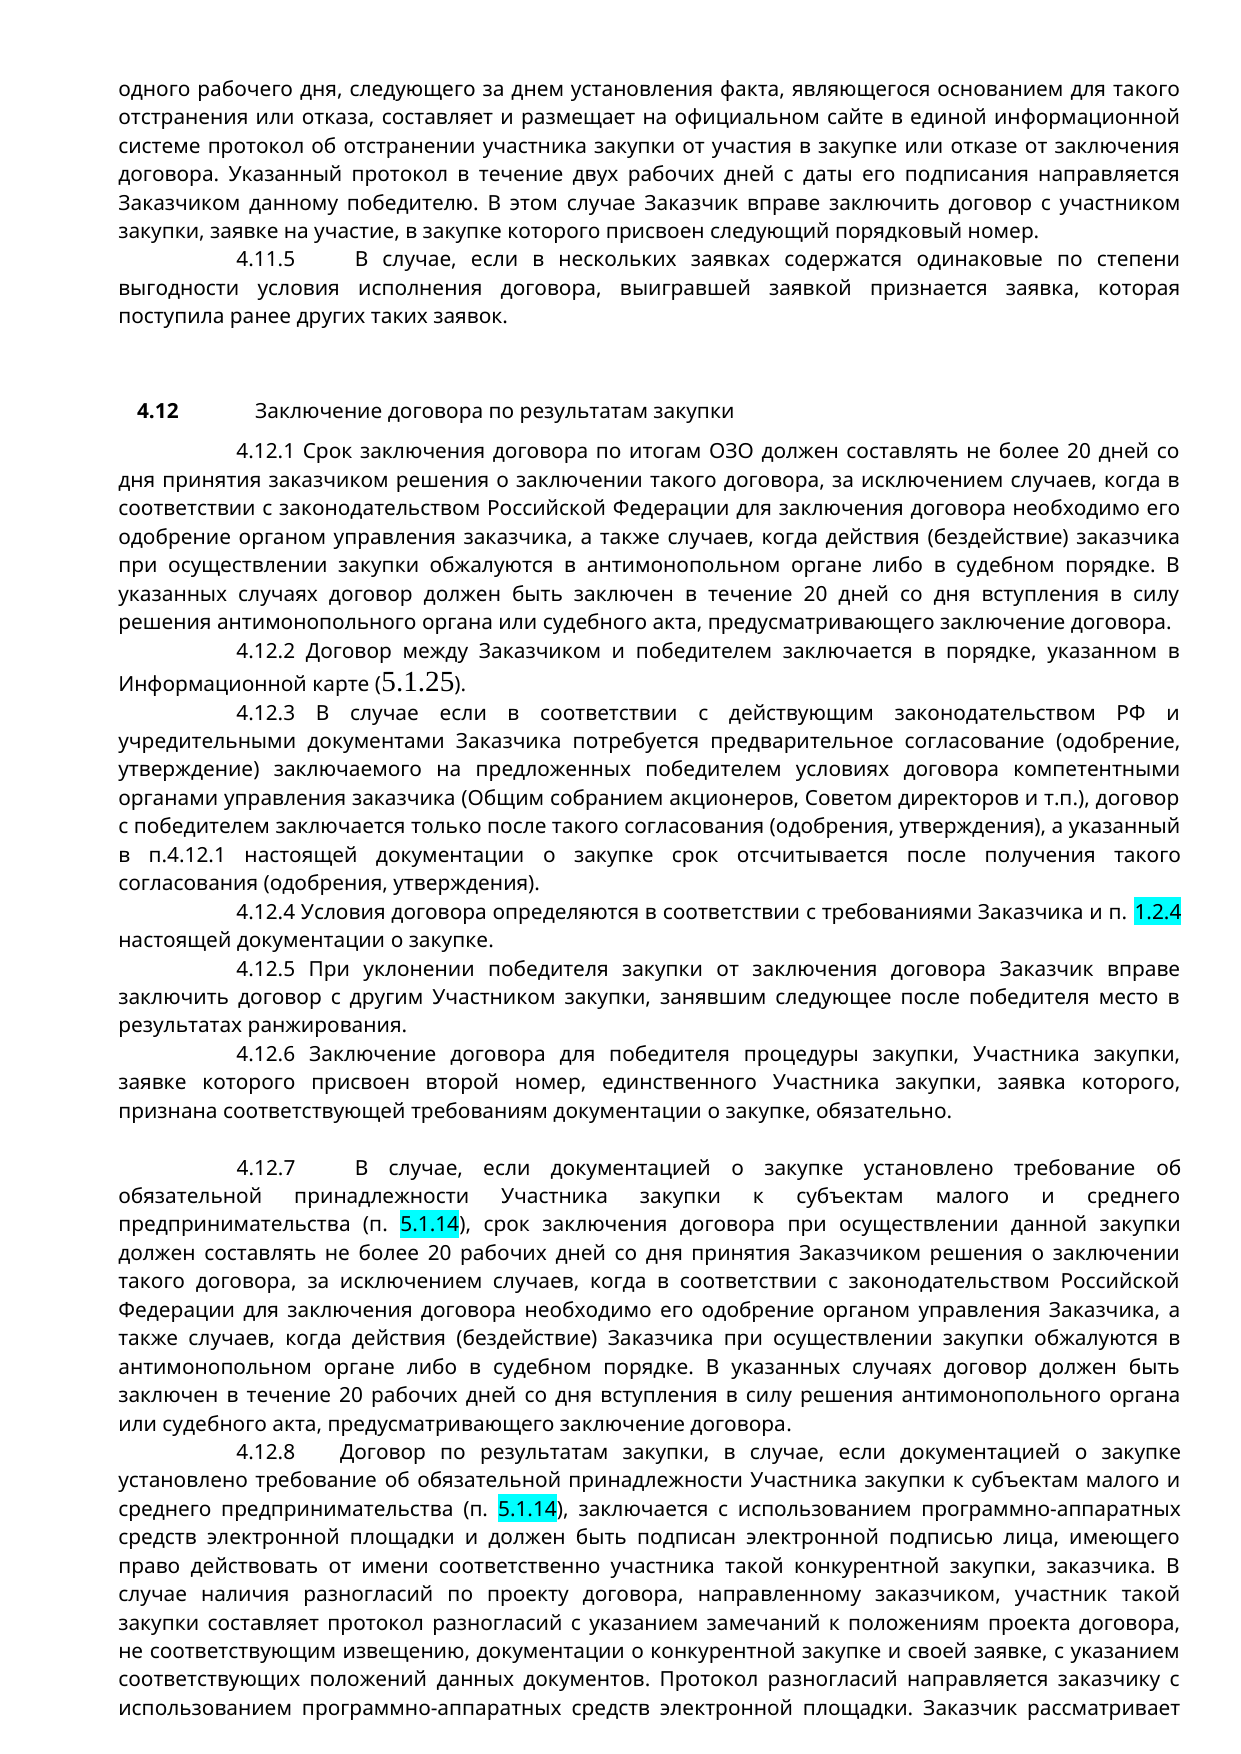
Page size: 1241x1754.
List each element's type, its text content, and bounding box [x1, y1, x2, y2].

text 4.12.1 Срок заключения договора по итогам ОЗО должен составлять не более 20 дней со дня принятия заказчиком решения о заключении такого договора, за исключением случаев, когда в соответствии с законодательством Российской Федерации для заключения договора необходимо его одобрение органом управления заказчика, а также случаев, когда действия (бездействие) заказчика при осуществлении закупки обжалуются в антимонопольном органе либо в судебном порядке. В указанных случаях договор должен быть заключен в течение 20 дней со дня вступления в силу решения антимонопольного органа или судебного акта, предусматривающего заключение договора. [118, 437, 1181, 636]
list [118, 1437, 1181, 1721]
text 4.12.3 В случае если в соответствии с действующим законодательством РФ и учредительными документами Заказчика потребуется предварительное согласование (одобрение, утверждение) заключаемого на предложенных победителем условиях договора компетентными органами управления заказчика (Общим собранием акционеров, Советом директоров и т.п.), договор с победителем заключается только после такого согласования (одобрения, утверждения), а указанный в п.4.12.1 настоящей документации о закупке срок отсчитывается после получения такого согласования (одобрения, утверждения). [118, 698, 1181, 897]
text 4.12.4 Условия договора определяются в соответствии с требованиями Заказчика и п. 1.2.4 настоящей документации о закупке. [118, 897, 1181, 954]
text 4.12.5 При уклонении победителя закупки от заключения договора Заказчик вправе заключить договор с другим Участником закупки, занявшим следующее после победителя место в результатах ранжирования. [118, 954, 1181, 1039]
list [118, 74, 1181, 244]
subtitle Заключение договора по результатам закупки [137, 396, 1181, 424]
text 4.12.2 Договор между Заказчиком и победителем заключается в порядке, указанном в Информационной карте (5.1.27). [118, 636, 1181, 698]
list В случае, если в нескольких заявках содержатся одинаковые по степени выгодности условия исполнения договора, выигравшей заявкой признается заявка, которая поступила ранее других таких заявок. [118, 244, 1181, 330]
list В случае, если документацией о закупке установлено требование об обязательной принадлежности Участника закупки к субъектам малого и среднего предпринимательства (п. 5.1.14), срок заключения договора при осуществлении данной закупки должен составлять не более 20 рабочих дней со дня принятия Заказчиком решения о заключении такого договора, за исключением случаев, когда в соответствии с законодательством Российской Федерации для заключения договора необходимо его одобрение органом управления Заказчика, а также случаев, когда действия (бездействие) Заказчика при осуществлении закупки обжалуются в антимонопольном органе либо в судебном порядке. В указанных случаях договор должен быть заключен в течение 20 рабочих дней со дня вступления в силу решения антимонопольного органа или судебного акта, предусматривающего заключение договора. [118, 1153, 1181, 1437]
text 4.12.6 Заключение договора для победителя процедуры закупки, Участника закупки, заявке которого присвоен второй номер, единственного Участника закупки, заявка которого, признана соответствующей требованиям документации о закупке, обязательно. [118, 1039, 1181, 1124]
